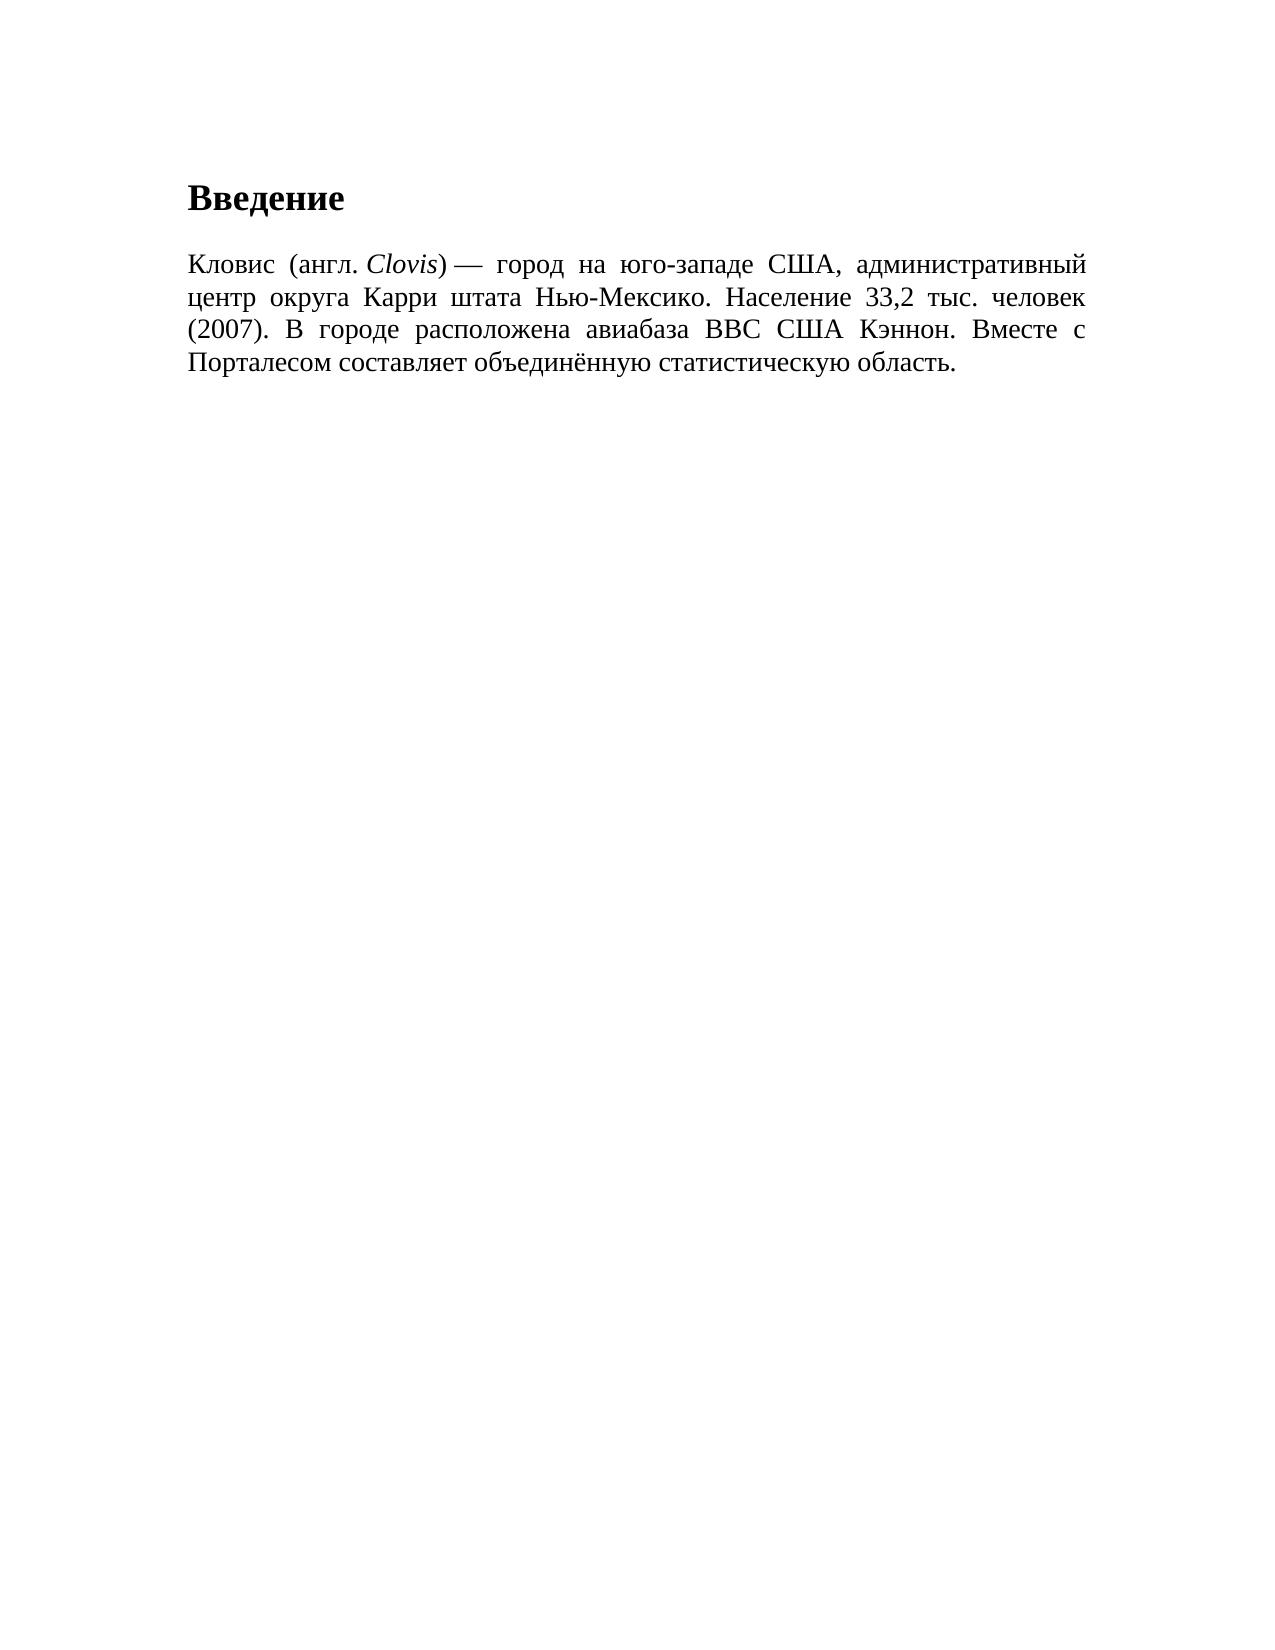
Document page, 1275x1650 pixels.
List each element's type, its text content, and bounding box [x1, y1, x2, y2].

list Введение [187, 175, 1087, 218]
text Кловис (англ. Clovis) — город на юго-западе США, административный центр округа Карри штата Нью-Мексико. Население 33,2 тыс. человек (2007). В городе расположена авиабаза ВВС США Кэннон. Вместе с Порталесом составляет объединённую статистическую область. [187, 248, 1087, 377]
